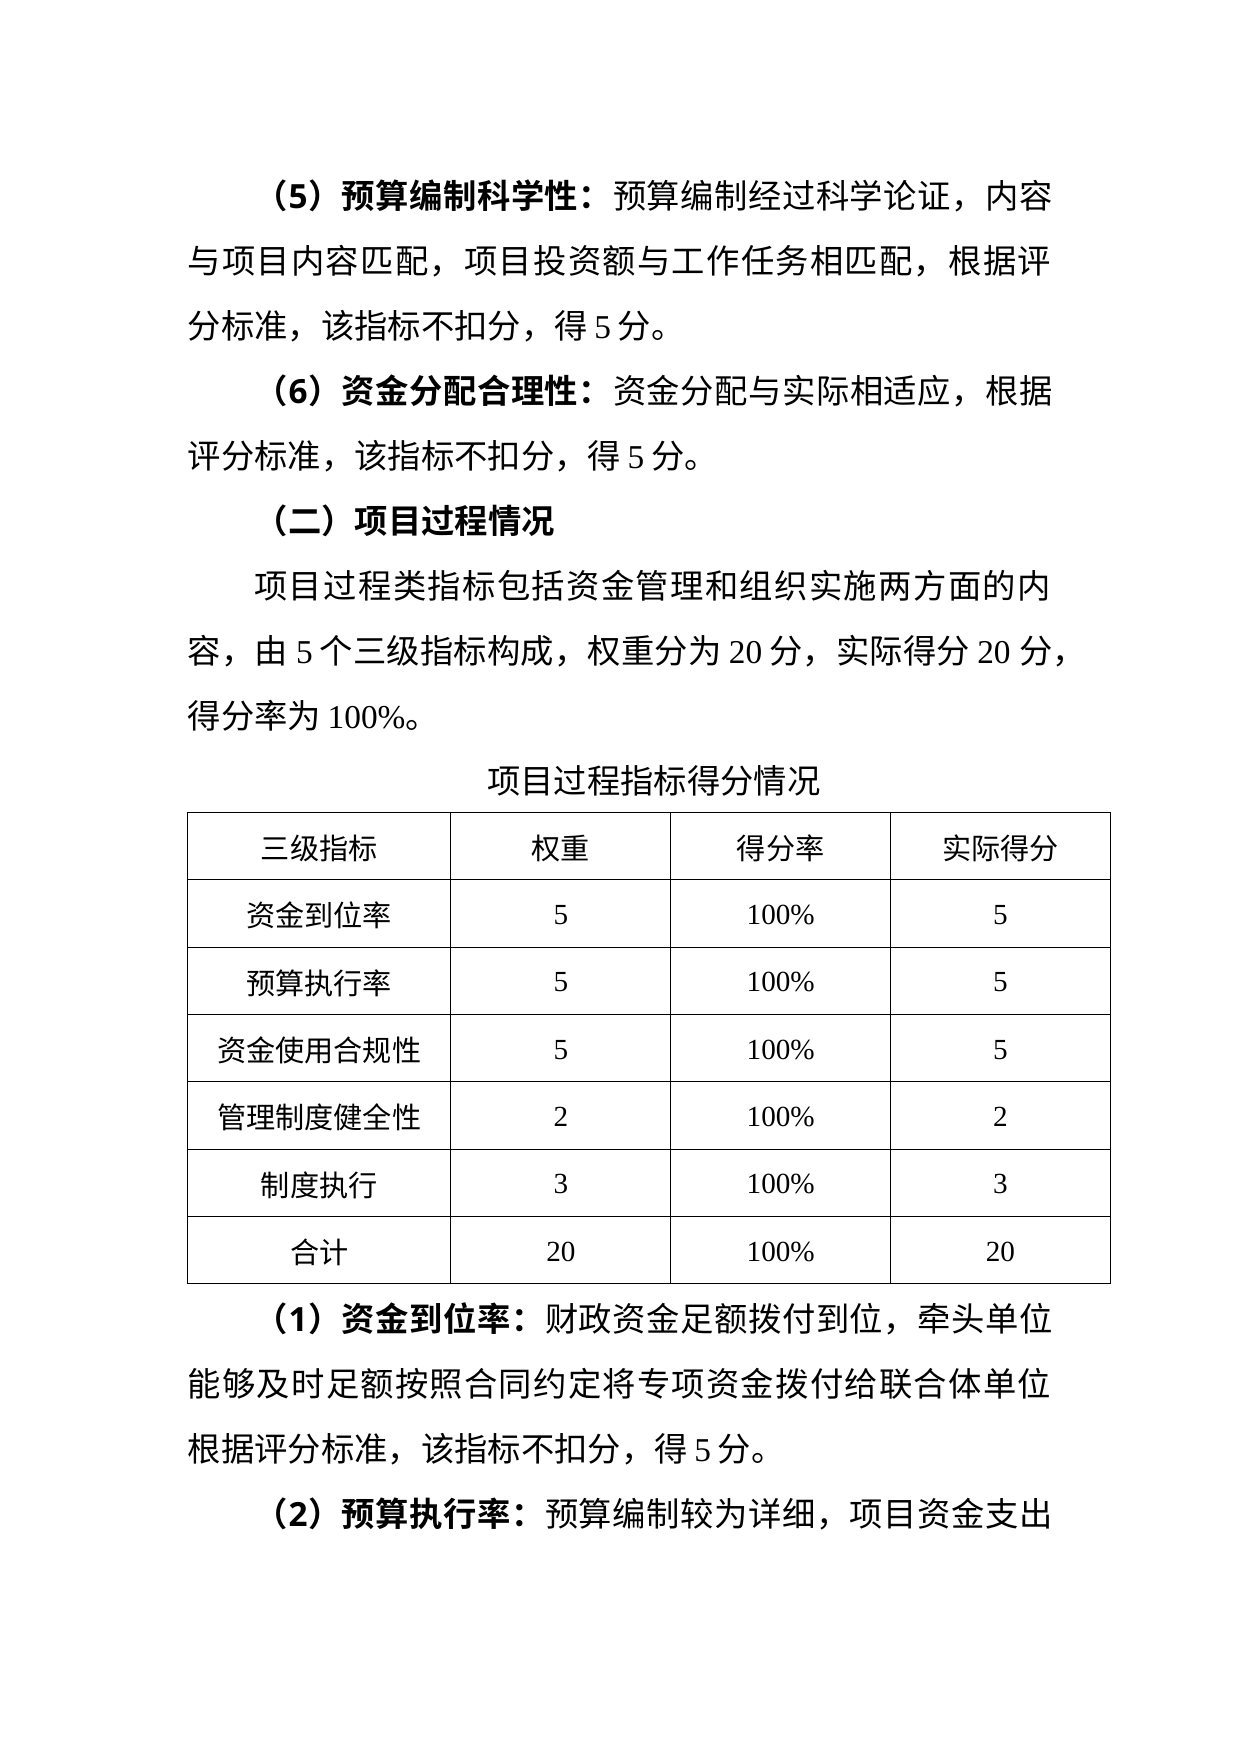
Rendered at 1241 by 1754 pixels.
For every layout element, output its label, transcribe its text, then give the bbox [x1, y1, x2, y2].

table_header 权重 [451, 813, 670, 879]
table_cell 100% [671, 1082, 890, 1148]
table_cell 3 [891, 1150, 1110, 1216]
table_cell 合计 [188, 1217, 450, 1283]
table_cell 100% [671, 1217, 890, 1283]
table_cell 5 [891, 880, 1110, 947]
table_cell 资金使用合规性 [188, 1015, 450, 1081]
text （1）资金到位率：财政资金足额拨付到位，牵头单位能够及时足额按照合同约定将专项资金拨付给联合体单位，根据评分标准，该指标不扣分，得5分。 [187, 1284, 1053, 1479]
table_cell 20 [891, 1217, 1110, 1283]
table_cell 100% [671, 1015, 890, 1081]
table_header 三级指标 [188, 813, 450, 879]
text （6）资金分配合理性：资金分配与实际相适应，根据评分标准，该指标不扣分，得5分。 [187, 357, 1053, 487]
text 项目过程类指标包括资金管理和组织实施两方面的内容，由 5个三级指标构成，权重分为20分，实际得分20 分，得分率为100%。 [187, 552, 1053, 747]
table_cell 100% [671, 1150, 890, 1216]
table_cell 2 [451, 1082, 670, 1148]
table_cell 预算执行率 [188, 948, 450, 1014]
table_cell 5 [891, 948, 1110, 1014]
table_header 得分率 [671, 813, 890, 879]
text （二）项目过程情况 [187, 487, 1053, 552]
text （5）预算编制科学性：预算编制经过科学论证，内容与项目内容匹配，项目投资额与工作任务相匹配，根据评分标准，该指标不扣分，得5分。 [187, 162, 1053, 357]
table_cell 5 [891, 1015, 1110, 1081]
table_header 实际得分 [891, 813, 1110, 879]
table_cell 管理制度健全性 [188, 1082, 450, 1148]
table_cell 3 [451, 1150, 670, 1216]
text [187, 1479, 1053, 1544]
table_cell 资金到位率 [188, 880, 450, 947]
table_cell 5 [451, 880, 670, 947]
table_cell 100% [671, 948, 890, 1014]
table_cell 100% [671, 880, 890, 947]
table_cell 20 [451, 1217, 670, 1283]
text 项目过程指标得分情况 [187, 747, 1053, 812]
table_cell 5 [451, 1015, 670, 1081]
table_cell 制度执行 [188, 1150, 450, 1216]
table_cell 5 [451, 948, 670, 1014]
table_cell 2 [891, 1082, 1110, 1148]
